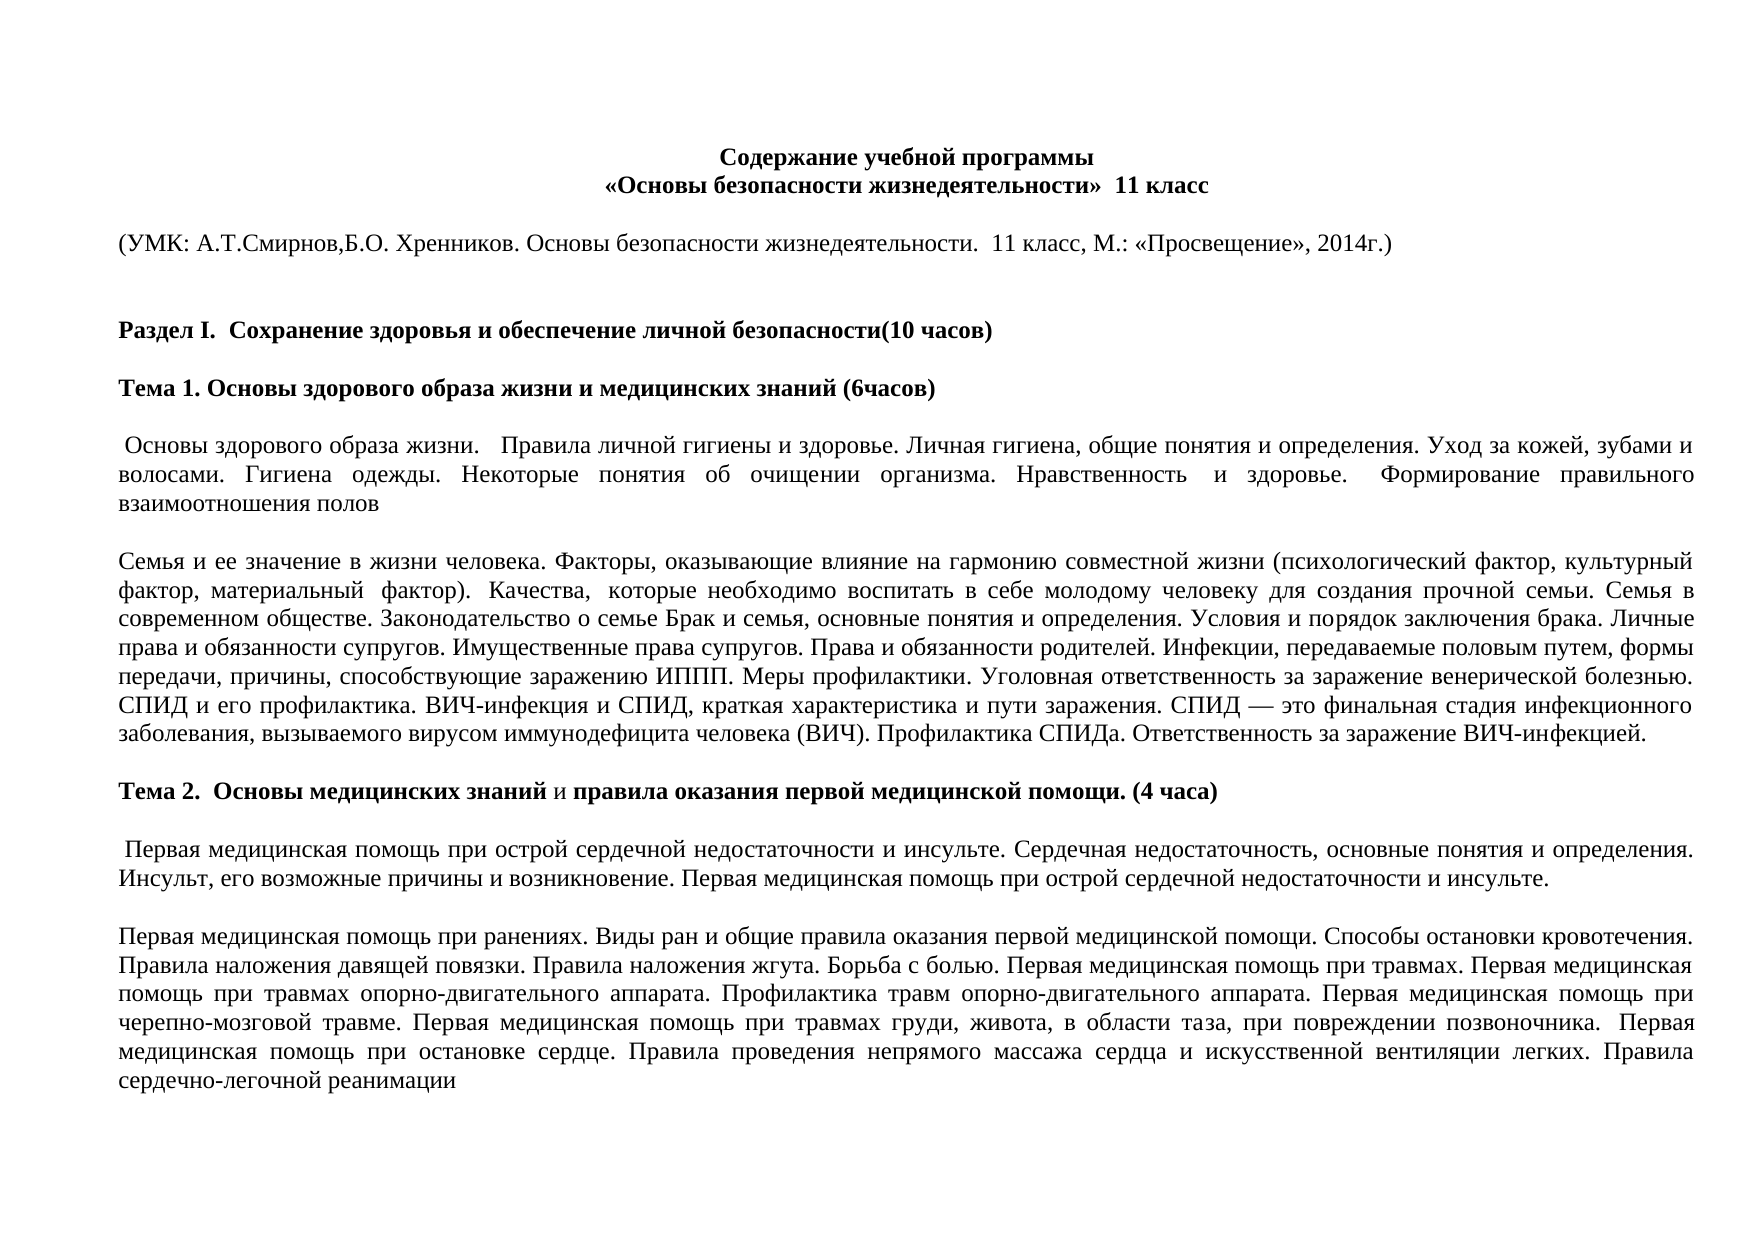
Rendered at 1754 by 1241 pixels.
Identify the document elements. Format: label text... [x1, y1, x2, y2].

text (УМК: А.Т.Смирнов,Б.О. Хренников. Основы безопасности жизнедеятельности. 11 класс, М.: «Просвещение», 2014г.) [118, 228, 1695, 257]
text Семья и ее значение в жизни человека. Факторы, оказывающие влияние на гармонию совместной жизни (психологический фактор, культурный фактор, материальный фактор). Качества, которые необходимо воспитать в себе молодому человеку для создания прочной семьи. Семья в современном обществе. Законодательство о семье Брак и семья, основные понятия и определения. Условия и порядок заключения брака. Личные права и обязанности супругов. Имущественные права супругов. Права и обязанности родителей. Инфекции, передаваемые половым путем, формы передачи, причины, способствующие заражению ИППП. Меры профилактики. Уголовная ответственность за заражение венерической болезнью. СПИД и его профилактика. ВИЧ-инфекция и СПИД, краткая характеристика и пути заражения. СПИД — это финальная стадия инфекционного заболевания, вызываемого вирусом иммунодефицита человека (ВИЧ). Профилактика СПИДа. Ответственность за заражение ВИЧ-инфекцией. [118, 546, 1695, 747]
text Раздел I. Сохранение здоровья и обеспечение личной безопасности(10 часов) [118, 315, 1695, 343]
text Тема 1. Основы здорового образа жизни и медицинских знаний (6часов) [118, 373, 1695, 401]
text Содержание учебной программы [118, 142, 1695, 171]
text Основы здорового образа жизни. Правила личной гигиены и здоровье. Личная гигиена, общие понятия и определения. Уход за кожей, зубами и волосами. Гигиена одежды. Некоторые понятия об очищении организма. Нравственность и здоровье. Формирование правильного взаимоотношения полов [118, 431, 1695, 517]
text Первая медицинская помощь при острой сердечной недостаточности и инсульте. Сердечная недостаточность, основные понятия и определения. Инсульт, его возможные причины и возникновение. Первая медицинская помощь при острой сердечной недостаточности и инсульте. [118, 834, 1695, 892]
text «Основы безопасности жизнедеятельности» 11 класс [118, 171, 1695, 199]
text Первая медицинская помощь при ранениях. Виды ран и общие правила оказания первой медицинской помощи. Способы остановки кровотечения. Правила наложения давящей повязки. Правила наложения жгута. Борьба с болью. Первая медицинская помощь при травмах. Первая медицинская помощь при травмах опорно-двигательного аппарата. Профилактика травм опорно-двигательного аппарата. Первая медицинская помощь при черепно-мозговой травме. Первая медицинская помощь при травмах груди, живота, в области таза, при повреждении позвоночника. Первая медицинская помощь при остановке сердце. Правила проведения непрямого массажа сердца и искусственной вентиляции легких. Правила сердечно-легочной реанимации [118, 921, 1695, 1093]
text Тема 2. Основы медицинских знаний и правила оказания первой медицинской помощи. (4 часа) [118, 776, 1695, 805]
